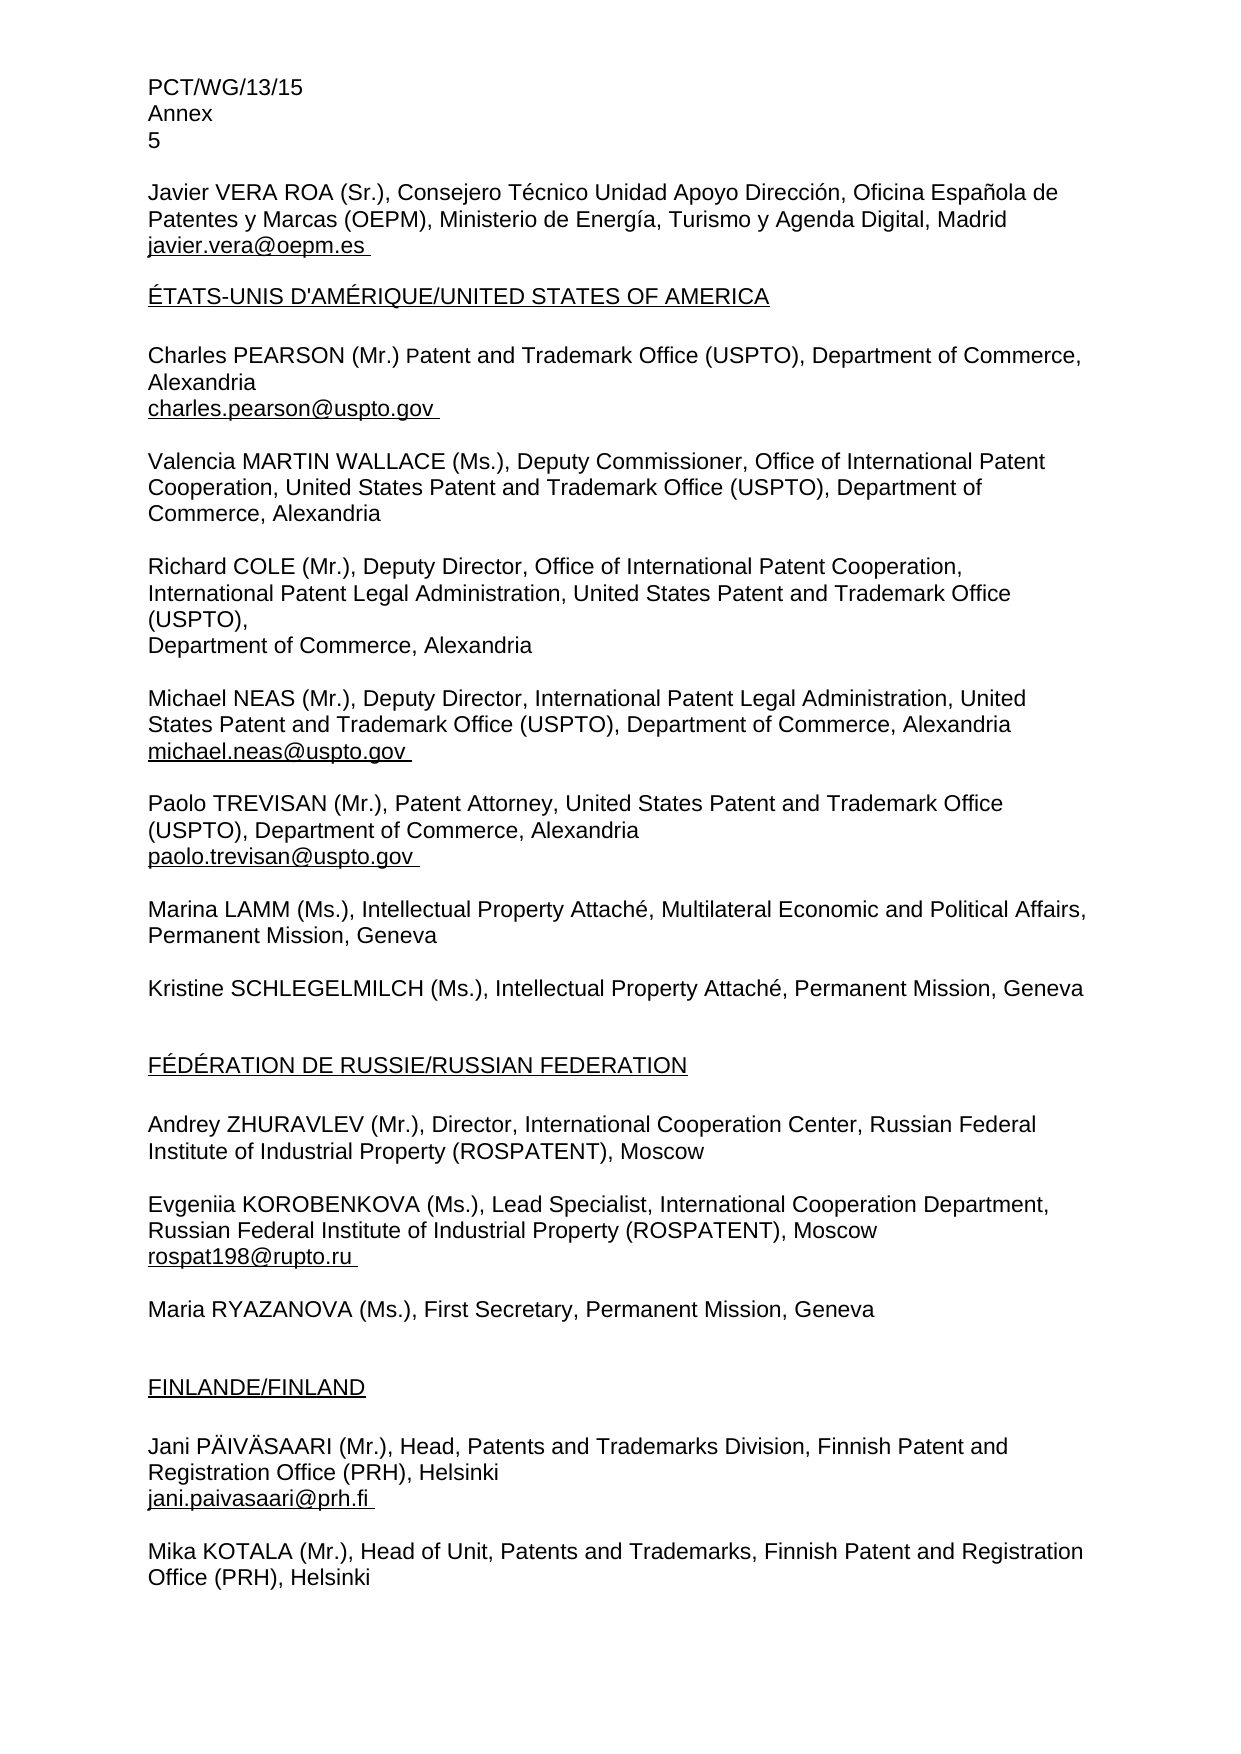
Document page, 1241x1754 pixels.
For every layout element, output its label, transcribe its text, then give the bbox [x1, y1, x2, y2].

text ÉTATS-UNIS D'AMÉRIQUE/UNITED STATES OF AMERICA [148, 283, 1092, 310]
text Javier VERA ROA (Sr.), Consejero Técnico Unidad Apoyo Dirección, Oficina Española de Patentes y Marcas (OEPM), Ministerio de Energía, Turismo y Agenda Digital, Madrid [148, 179, 1092, 232]
text Charles PEARSON (Mr.) Patent and Trademark Office (USPTO), Department of Commerce, Alexandria [148, 342, 1092, 395]
text Marina LAMM (Ms.), Intellectual Property Attaché, Multilateral Economic and Political Affairs, Permanent Mission, Geneva [148, 896, 1092, 948]
text FÉDÉRATION DE RUSSIE/RUSSIAN FEDERATION [148, 1052, 1092, 1079]
text FINLANDE/FINLAND [148, 1374, 1092, 1400]
text paolo.trevisan@uspto.gov [148, 843, 1092, 869]
text Maria RYAZANOVA (Ms.), First Secretary, Permanent Mission, Geneva [148, 1296, 1092, 1322]
text Paolo TREVISAN (Mr.), Patent Attorney, United States Patent and Trademark Office (USPTO), Department of Commerce, Alexandria [148, 790, 1092, 843]
text rospat198@rupto.ru [148, 1243, 1092, 1269]
text Mika KOTALA (Mr.), Head of Unit, Patents and Trademarks, Finnish Patent and Registration Office (PRH), Helsinki [148, 1538, 1092, 1591]
text javier.vera@oepm.es [148, 232, 1092, 258]
text Michael NEAS (Mr.), Deputy Director, International Patent Legal Administration, United States Patent and Trademark Office (USPTO), Department of Commerce, Alexandria [148, 685, 1092, 738]
text Jani PÄIVÄSAARI (Mr.), Head, Patents and Trademarks Division, Finnish Patent and Registration Office (PRH), Helsinki [148, 1433, 1092, 1485]
text Andrey ZHURAVLEV (Mr.), Director, International Cooperation Center, Russian Federal Institute of Industrial Property (ROSPATENT), Moscow [148, 1111, 1092, 1164]
text michael.neas@uspto.gov [148, 738, 1092, 764]
text Evgeniia KOROBENKOVA (Ms.), Lead Specialist, International Cooperation Department, Russian Federal Institute of Industrial Property (ROSPATENT), Moscow [148, 1191, 1092, 1243]
text Kristine SCHLEGELMILCH (Ms.), Intellectual Property Attaché, Permanent Mission, Geneva [148, 975, 1092, 1027]
text jani.paivasaari@prh.fi [148, 1485, 1092, 1512]
text Valencia MARTIN WALLACE (Ms.), Deputy Commissioner, Office of International Patent Cooperation, United States Patent and Trademark Office (USPTO), Department of Commerce, Alexandria [148, 448, 1092, 527]
text Richard COLE (Mr.), Deputy Director, Office of International Patent Cooperation, International Patent Legal Administration, United States Patent and Trademark Office (USPTO), Department of Commerce, Alexandria [148, 553, 1092, 658]
text charles.pearson@uspto.gov [148, 395, 1092, 421]
